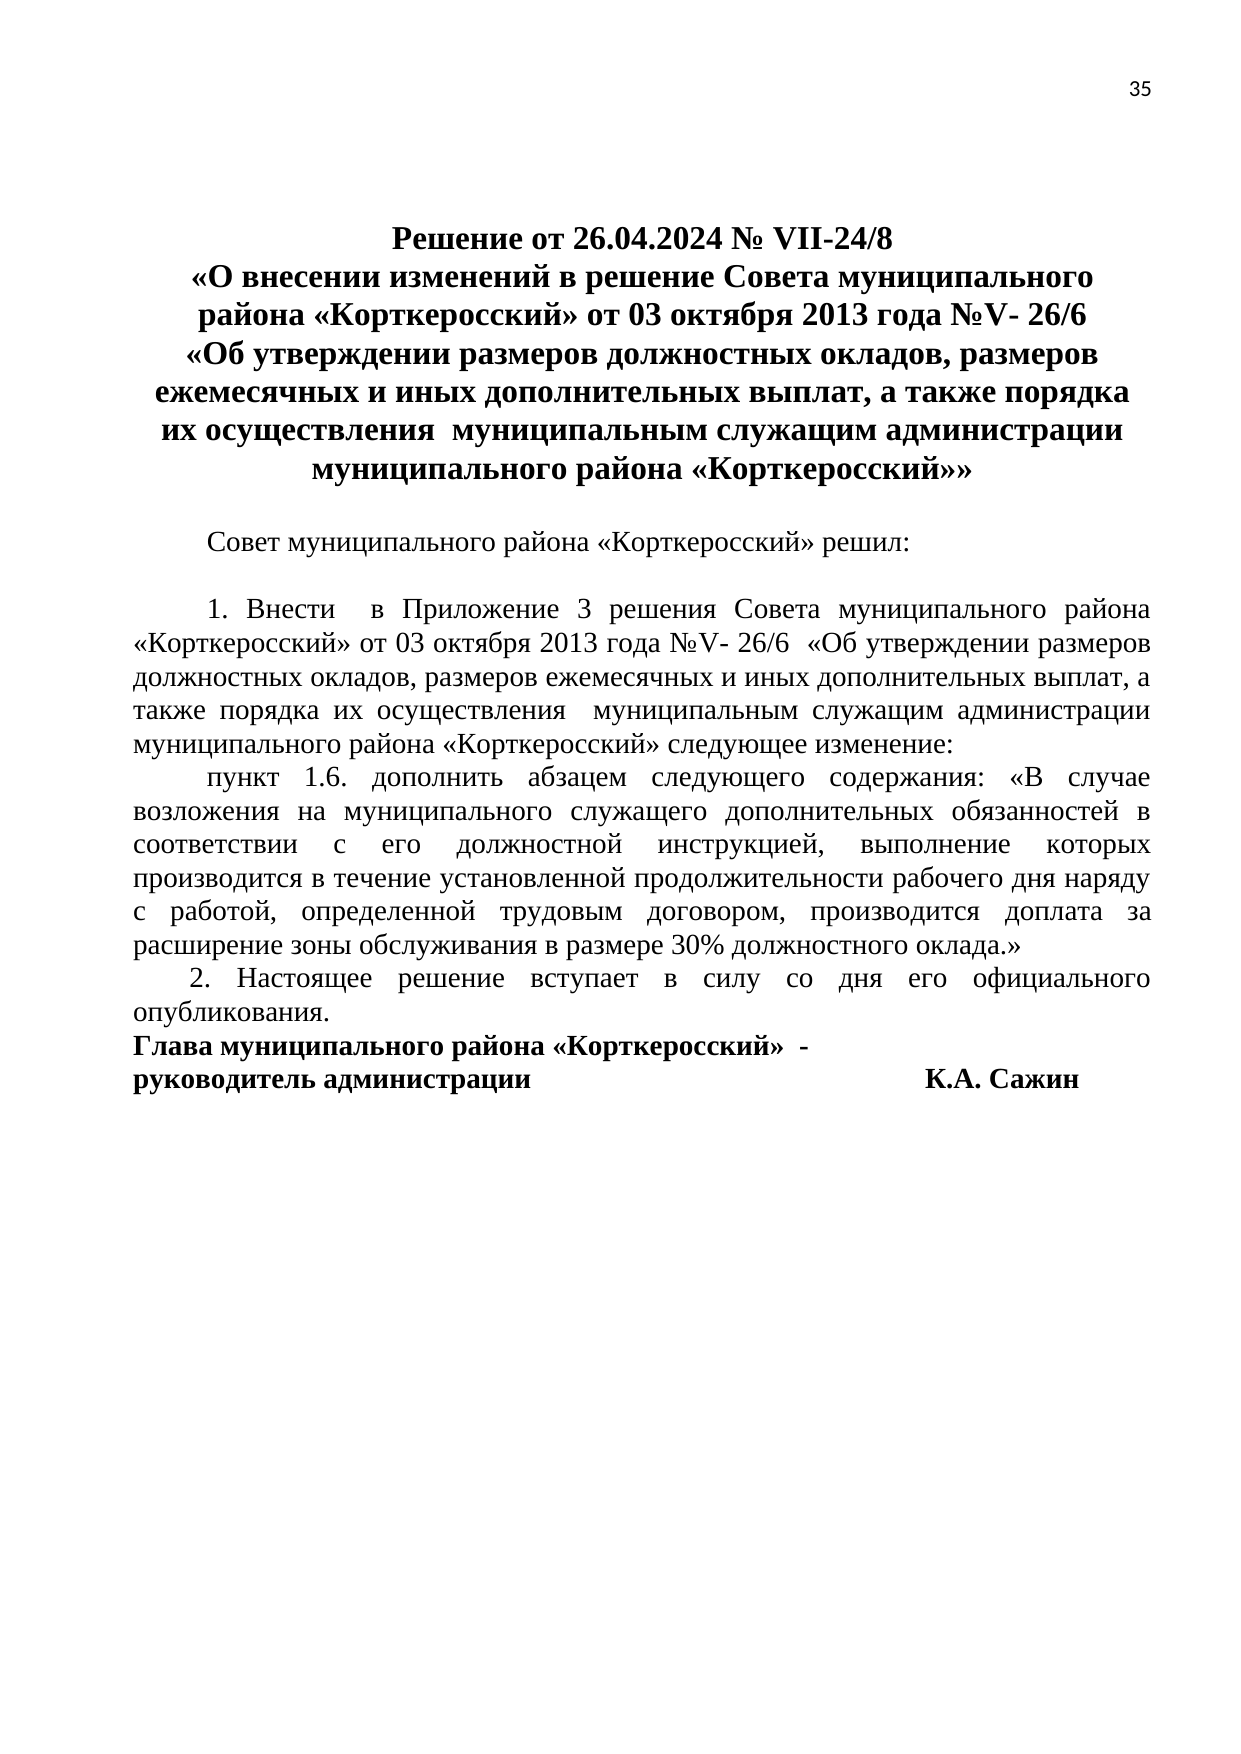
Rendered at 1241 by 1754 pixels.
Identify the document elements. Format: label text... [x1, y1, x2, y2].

text пункт 1.6. дополнить абзацем следующего содержания: «В случае возложения на муниципального служащего дополнительных обязанностей в соответствии с его должностной инструкцией, выполнение которых производится в течение установленной продолжительности рабочего дня наряду с работой, определенной трудовым договором, производится доплата за расширение зоны обслуживания в размере 30% должностного оклада.» [133, 759, 1152, 961]
text Совет муниципального района «Корткеросский» решил: [133, 524, 1152, 558]
text «О внесении изменений в решение Совета муниципального района «Корткеросский» от 03 октября 2013 года №V- 26/6 [133, 256, 1152, 333]
text Решение от 26.04.2024 № VII-24/8 [133, 218, 1152, 256]
text 1. Внести в Приложение 3 решения Совета муниципального района «Корткеросский» от 03 октября 2013 года №V- 26/6 «Об утверждении размеров должностных окладов, размеров ежемесячных и иных дополнительных выплат, а также порядка их осуществления муниципальным служащим администрации муниципального района «Корткеросский» следующее изменение: [133, 592, 1152, 759]
text 2. Настоящее решение вступает в силу со дня его официального опубликования. [133, 961, 1152, 1028]
text руководитель администрации К.А. Сажин [133, 1061, 1152, 1095]
text Глава муниципального района «Корткеросский» - [133, 1028, 1152, 1061]
text «Об утверждении размеров должностных окладов, размеров ежемесячных и иных дополнительных выплат, а также порядка их осуществления муниципальным служащим администрации муниципального района «Корткеросский»» [133, 333, 1152, 486]
